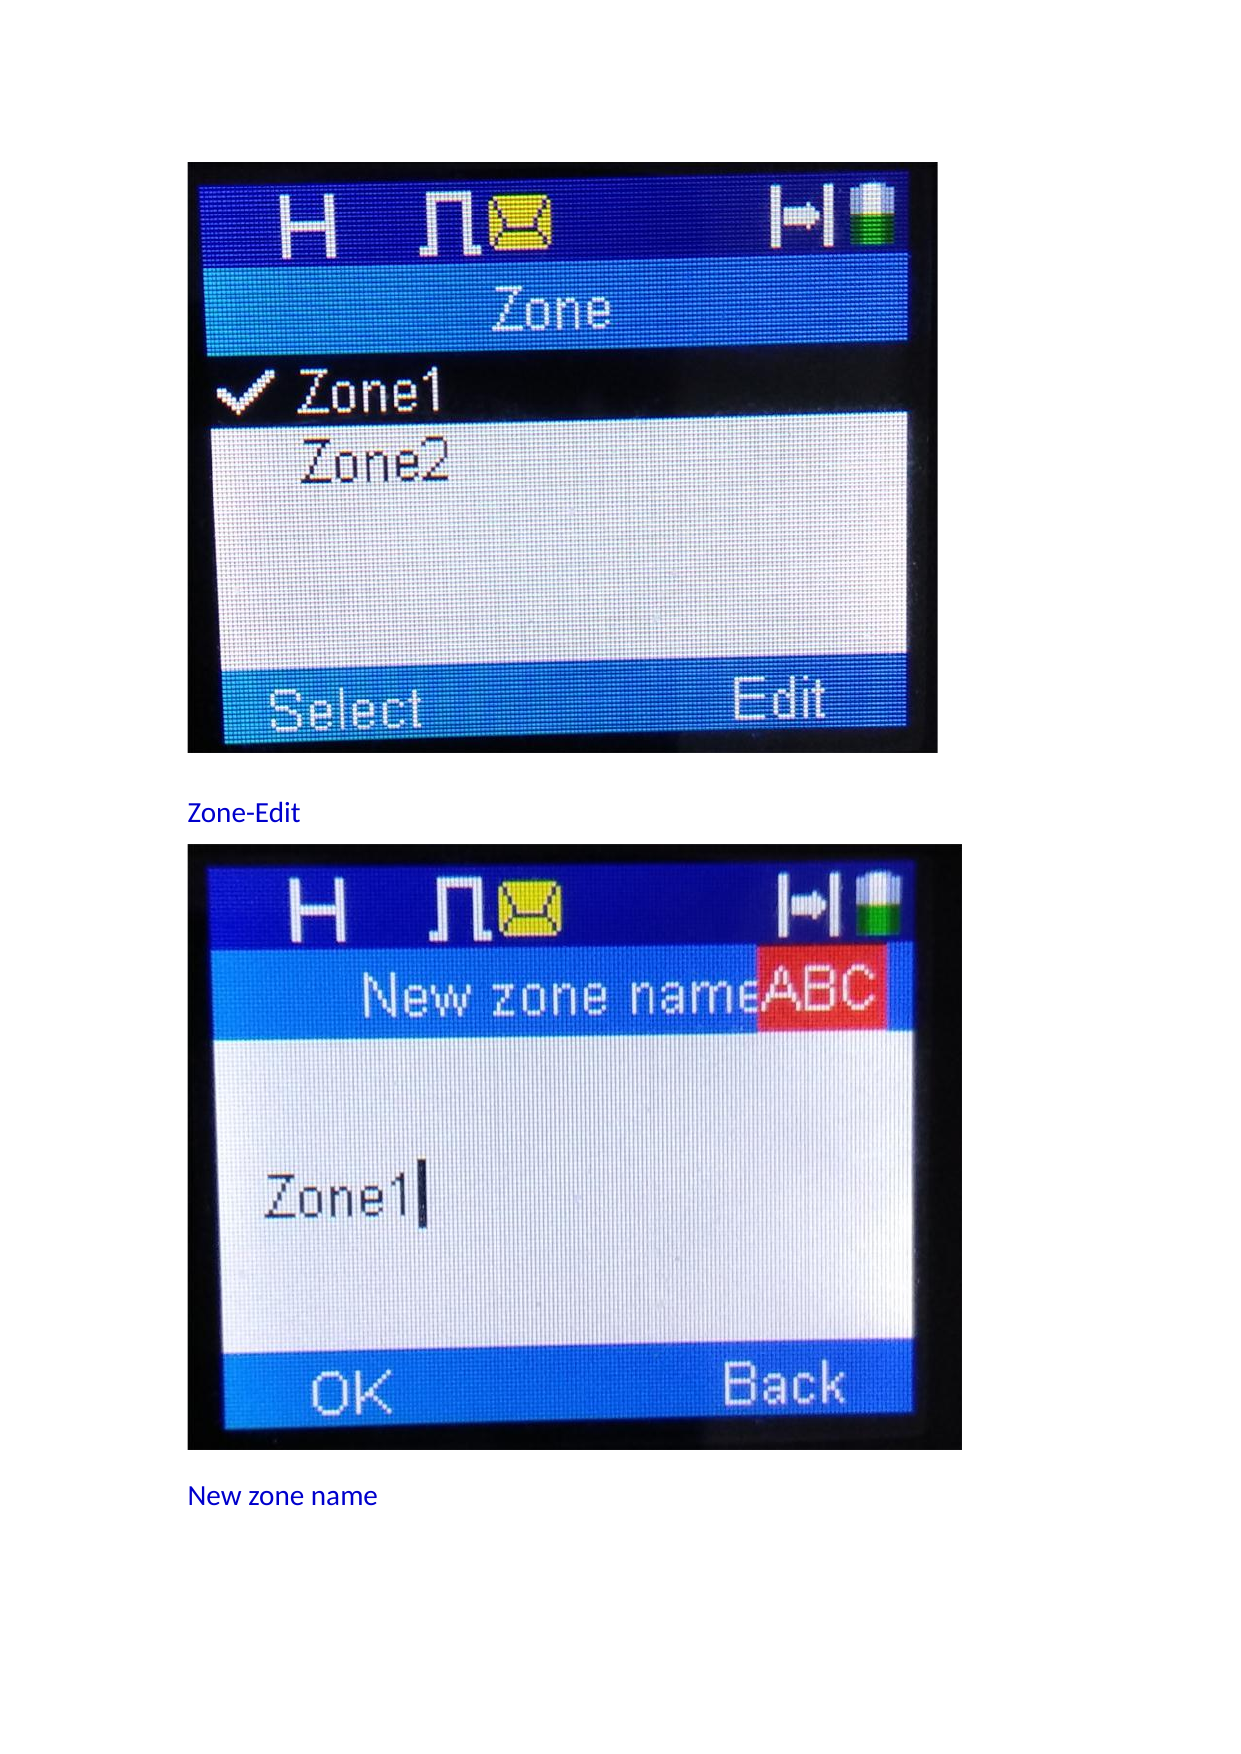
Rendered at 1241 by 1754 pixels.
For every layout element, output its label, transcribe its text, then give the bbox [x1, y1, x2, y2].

picture [187, 844, 962, 1450]
text New zone name [187, 1462, 1053, 1527]
text Zone-Edit [187, 779, 1053, 844]
picture [187, 162, 938, 753]
